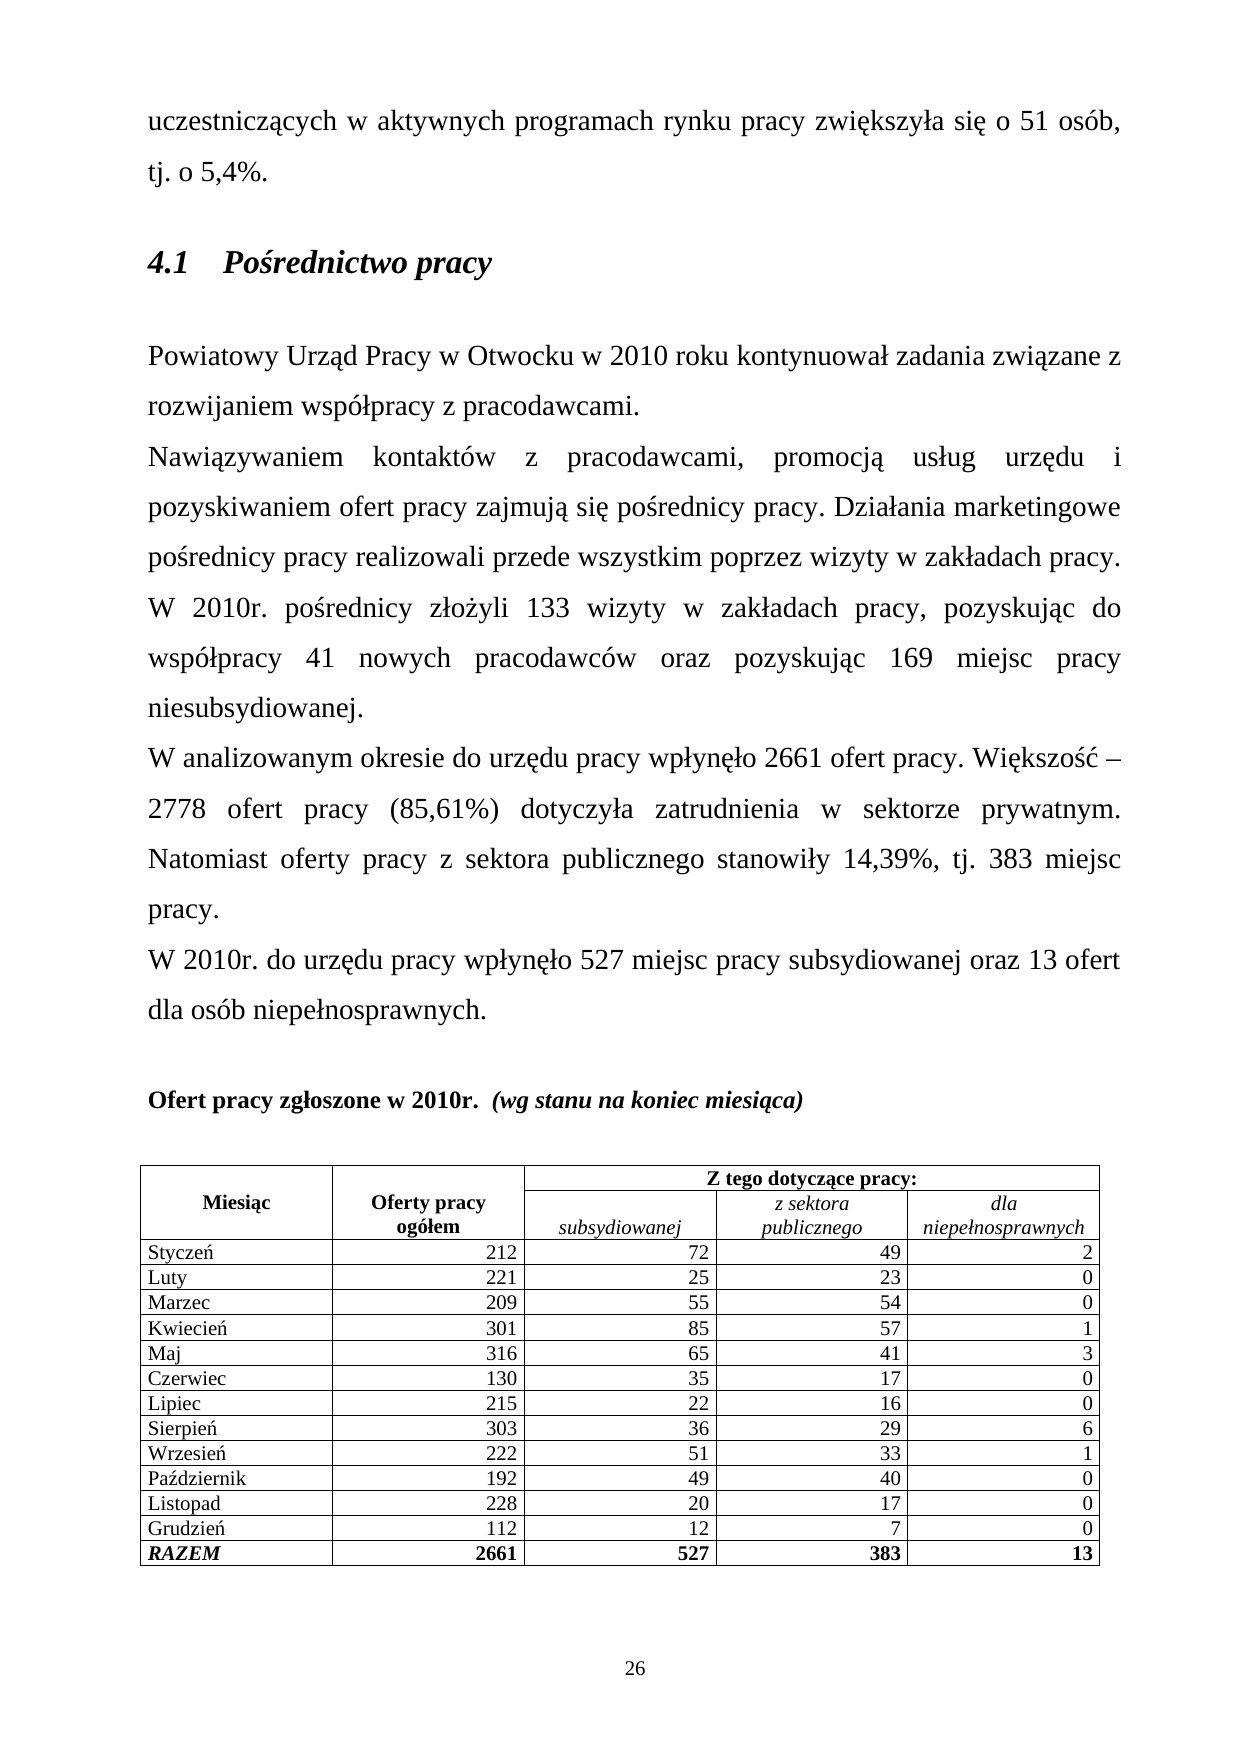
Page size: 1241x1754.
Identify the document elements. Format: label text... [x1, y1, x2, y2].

table_cell 22 [525, 1391, 716, 1415]
table_cell 1 [908, 1315, 1099, 1339]
text Nawiązywaniem kontaktów z pracodawcami, promocją usług urzędu i pozyskiwaniem ofert pracy zajmują się pośrednicy pracy. Działania marketingowe pośrednicy pracy realizowali przede wszystkim poprzez wizyty w zakładach pracy. W 2010r. pośrednicy złożyli 133 wizyty w zakładach pracy, pozyskując do współpracy 41 nowych pracodawców oraz pozyskując 169 miejsc pracy niesubsydiowanej. [148, 439, 1122, 724]
table_cell 0 [908, 1466, 1099, 1490]
table_cell Październik [141, 1466, 332, 1490]
table_cell 0 [908, 1391, 1099, 1415]
table_cell 49 [525, 1466, 716, 1490]
table_cell 527 [525, 1541, 716, 1565]
table_cell 16 [717, 1391, 907, 1415]
table_cell z sektora publicznego [717, 1191, 907, 1239]
table_cell 112 [333, 1516, 524, 1540]
table_cell 51 [525, 1441, 716, 1465]
table_cell 0 [908, 1516, 1099, 1540]
table_cell dla niepełnosprawnych [908, 1191, 1099, 1239]
table_cell Wrzesień [141, 1441, 332, 1465]
table_cell subsydiowanej [525, 1191, 716, 1239]
text W analizowanym okresie do urzędu pracy wpłynęło 2661 ofert pracy. Większość – 2778 ofert pracy (85,61%) dotyczyła zatrudnienia w sektorze prywatnym. Natomiast oferty pracy z sektora publicznego stanowiły 14,39%, tj. 383 miejsc pracy. [148, 741, 1122, 925]
table_header Oferty pracy ogółem [333, 1166, 524, 1239]
table_cell 2661 [333, 1541, 524, 1565]
table_cell 13 [908, 1541, 1099, 1565]
table_cell 316 [333, 1341, 524, 1364]
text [148, 103, 1122, 187]
table_cell 17 [717, 1366, 907, 1390]
table_cell 57 [717, 1315, 907, 1339]
table_cell 12 [525, 1516, 716, 1540]
table_cell 36 [525, 1416, 716, 1440]
table_cell 303 [333, 1416, 524, 1440]
table_cell 215 [333, 1391, 524, 1415]
table_cell Grudzień [141, 1516, 332, 1540]
table_cell 65 [525, 1341, 716, 1364]
table_cell Maj [141, 1341, 332, 1364]
table_cell 2 [908, 1240, 1099, 1264]
table_cell Marzec [141, 1290, 332, 1314]
table_header Z tego dotyczące pracy: [525, 1166, 1099, 1190]
table_cell 212 [333, 1240, 524, 1264]
table_cell 0 [908, 1290, 1099, 1314]
table_cell Styczeń [141, 1240, 332, 1264]
table_cell 49 [717, 1240, 907, 1264]
table_cell 3 [908, 1341, 1099, 1364]
table_cell 0 [908, 1366, 1099, 1390]
table_cell 221 [333, 1265, 524, 1289]
list Pośrednictwo pracy [148, 242, 1122, 281]
text W 2010r. do urzędu pracy wpłynęło 527 miejsc pracy subsydiowanej oraz 13 ofert dla osób niepełnosprawnych. [148, 942, 1122, 1026]
table_cell Sierpień [141, 1416, 332, 1440]
table_cell 383 [717, 1541, 907, 1565]
table_cell 222 [333, 1441, 524, 1465]
table_cell 29 [717, 1416, 907, 1440]
table_cell 17 [717, 1491, 907, 1515]
table_cell Luty [141, 1265, 332, 1289]
table_cell 40 [717, 1466, 907, 1490]
table_cell 228 [333, 1491, 524, 1515]
table_cell 55 [525, 1290, 716, 1314]
table_cell 1 [908, 1441, 1099, 1465]
table_cell 130 [333, 1366, 524, 1390]
table_cell 20 [525, 1491, 716, 1515]
table_cell 209 [333, 1290, 524, 1314]
table_cell 35 [525, 1366, 716, 1390]
table_cell Lipiec [141, 1391, 332, 1415]
table_cell 301 [333, 1315, 524, 1339]
table_header Miesiąc [141, 1166, 332, 1239]
table_cell 72 [525, 1240, 716, 1264]
table_cell 0 [908, 1265, 1099, 1289]
table_cell 192 [333, 1466, 524, 1490]
table_cell 54 [717, 1290, 907, 1314]
table_cell 6 [908, 1416, 1099, 1440]
table_cell 41 [717, 1341, 907, 1364]
table_cell 23 [717, 1265, 907, 1289]
table_cell 25 [525, 1265, 716, 1289]
table_cell Czerwiec [141, 1366, 332, 1390]
table_cell 85 [525, 1315, 716, 1339]
text Ofert pracy zgłoszone w 2010r. (wg stanu na koniec miesiąca) [148, 1086, 1122, 1114]
table_cell Kwiecień [141, 1315, 332, 1339]
table_cell 0 [908, 1491, 1099, 1515]
table_cell 33 [717, 1441, 907, 1465]
text Powiatowy Urząd Pracy w Otwocku w 2010 roku kontynuował zadania związane z rozwijaniem współpracy z pracodawcami. [148, 338, 1122, 422]
table_cell Listopad [141, 1491, 332, 1515]
table_cell 7 [717, 1516, 907, 1540]
table_cell RAZEM [141, 1541, 332, 1565]
